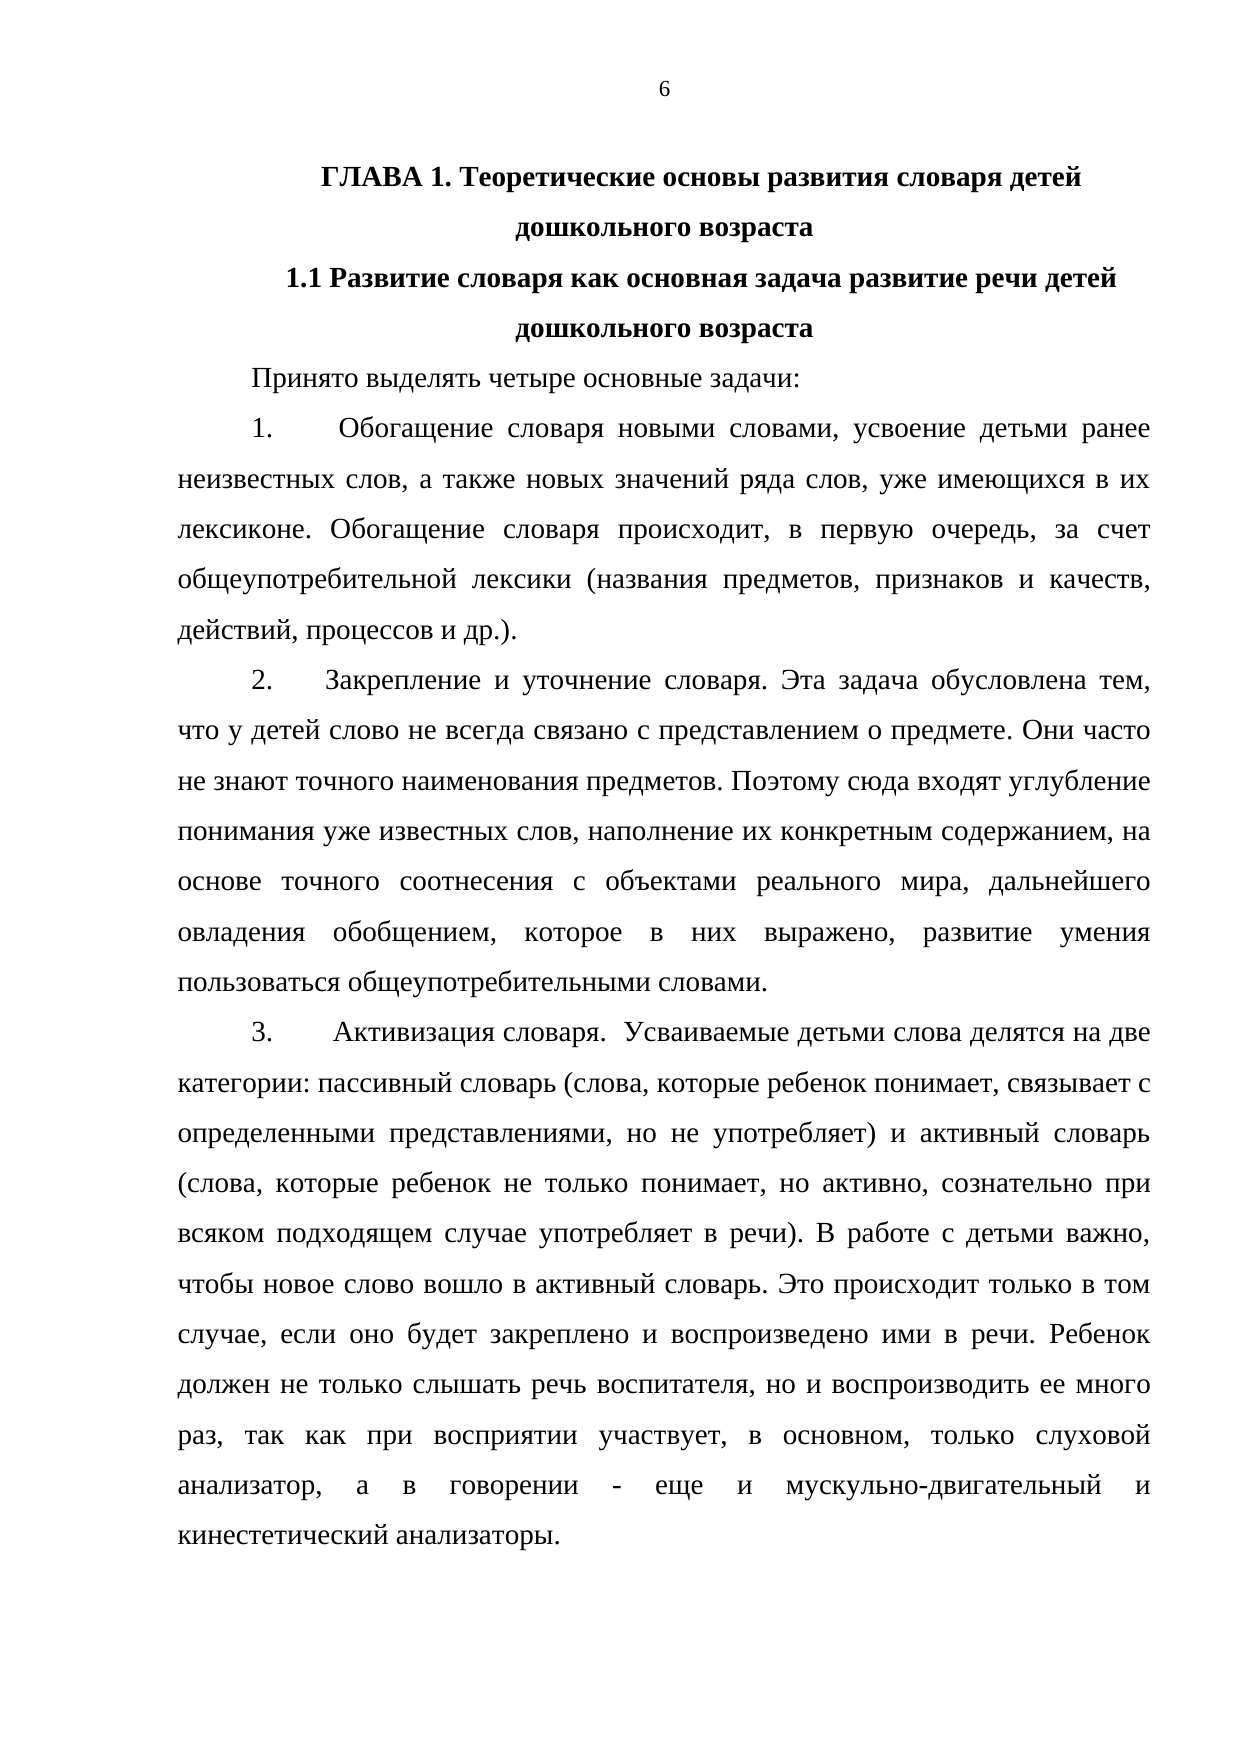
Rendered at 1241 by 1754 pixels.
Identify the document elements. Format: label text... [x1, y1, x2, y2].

text Принято выделять четыре основные задачи: [177, 360, 1152, 394]
list Активизация словаря. Усваиваемые детьми слова делятся на две категории: пассивный словарь (слова, которые ребенок понимает, связывает с определенными представлениями, но не употребляет) и активный словарь (слова, которые ребенок не только понимает, но активно, сознательно при всяком подходящем случае употребляет в речи). В работе с детьми важно, чтобы новое слово вошло в активный словарь. Это происходит только в том случае, если оно будет закреплено и воспроизведено ими в речи. Ребенок должен не только слышать речь воспитателя, но и воспроизводить ее много раз, так как при восприятии участвует, в основном, только слуховой анализатор, а в говорении - еще и мускульно-двигательный и кинестетический анализаторы. [177, 1014, 1152, 1551]
list Обогащение словаря новыми словами, усвоение детьми ранее неизвестных слов, а также новых значений ряда слов, уже имеющихся в их лексиконе. Обогащение словаря происходит, в первую очередь, за счет общеупотребительной лексики (названия предметов, признаков и качеств, действий, процессов и др.). [177, 411, 1152, 645]
text ГЛАВА 1. Теоретические основы развития словаря детей дошкольного возраста [177, 159, 1152, 243]
list Закрепление и уточнение словаря. Эта задача обусловлена тем, что у детей слово не всегда связано с представлением о предмете. Они часто не знают точного наименования предметов. Поэтому сюда входят углубление понимания уже известных слов, наполнение их конкретным содержанием, на основе точного соотнесения с объектами реального мира, дальнейшего овладения обобщением, которое в них выражено, развитие умения пользоваться общеупотребительными словами. [177, 662, 1152, 998]
text 1.1 Развитие словаря как основная задача развитие речи детей дошкольного возраста [177, 260, 1152, 343]
